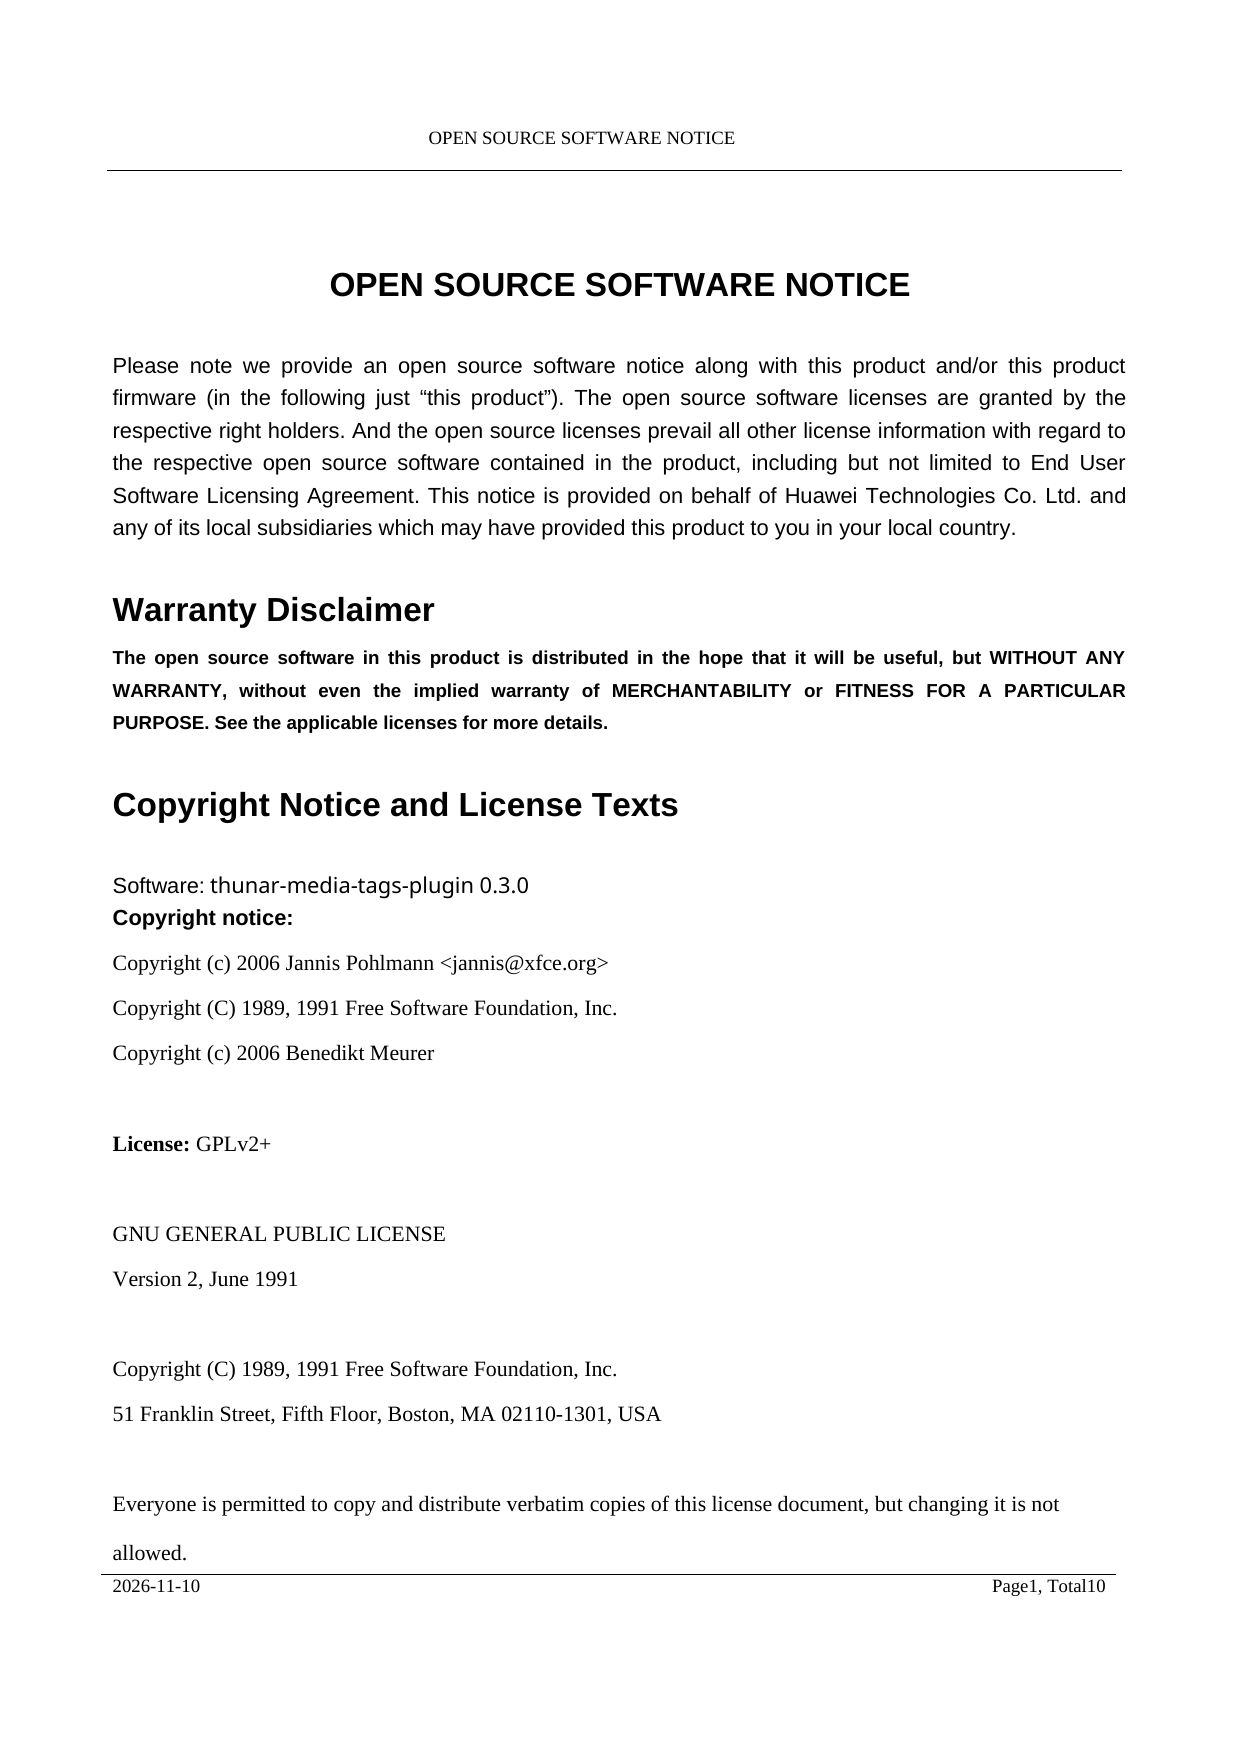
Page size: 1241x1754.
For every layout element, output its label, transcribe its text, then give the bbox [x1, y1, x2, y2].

text OPEN SOURCE SOFTWARE NOTICE [112, 251, 1128, 316]
text 51 Franklin Street, Fifth Floor, Boston, MA 02110-1301, USA [112, 1398, 1128, 1430]
text Warranty Disclaimer [112, 576, 1128, 641]
text Copyright (c) 2006 Jannis Pohlmann <jannis@xfce.org> [112, 947, 1128, 979]
text The open source software in this product is distributed in the hope that it will be useful, but WITHOUT ANY WARRANTY, without even the implied warranty of MERCHANTABILITY or FITNESS FOR A PARTICULAR PURPOSE. See the applicable licenses for more details. [112, 641, 1128, 739]
text Copyright notice: [112, 901, 1128, 934]
text Version 2, June 1991 [112, 1262, 1128, 1295]
text Copyright Notice and License Texts [112, 771, 1128, 836]
text Copyright (c) 2006 Benedikt Meurer [112, 1037, 1128, 1069]
text Software: thunar-media-tags-plugin 0.3.0 [112, 869, 1128, 901]
text Please note we provide an open source software notice along with this product and/or this product firmware (in the following just “this product”). The open source software licenses are granted by the respective right holders. And the open source licenses prevail all other license information with regard to the respective open source software contained in the product, including but not limited to End User Software Licensing Agreement. This notice is provided on behalf of Huawei Technologies Co. Ltd. and any of its local subsidiaries which may have provided this product to you in your local country. [112, 349, 1128, 544]
text Copyright (C) 1989, 1991 Free Software Foundation, Inc. [112, 1352, 1128, 1385]
text License: GPLv2+ [112, 1127, 1128, 1159]
text Copyright (C) 1989, 1991 Free Software Foundation, Inc. [112, 992, 1128, 1024]
text Everyone is permitted to copy and distribute verbatim copies of this license document, but changing it is not allowed. [112, 1488, 1128, 1569]
text GNU GENERAL PUBLIC LICENSE [112, 1217, 1128, 1250]
